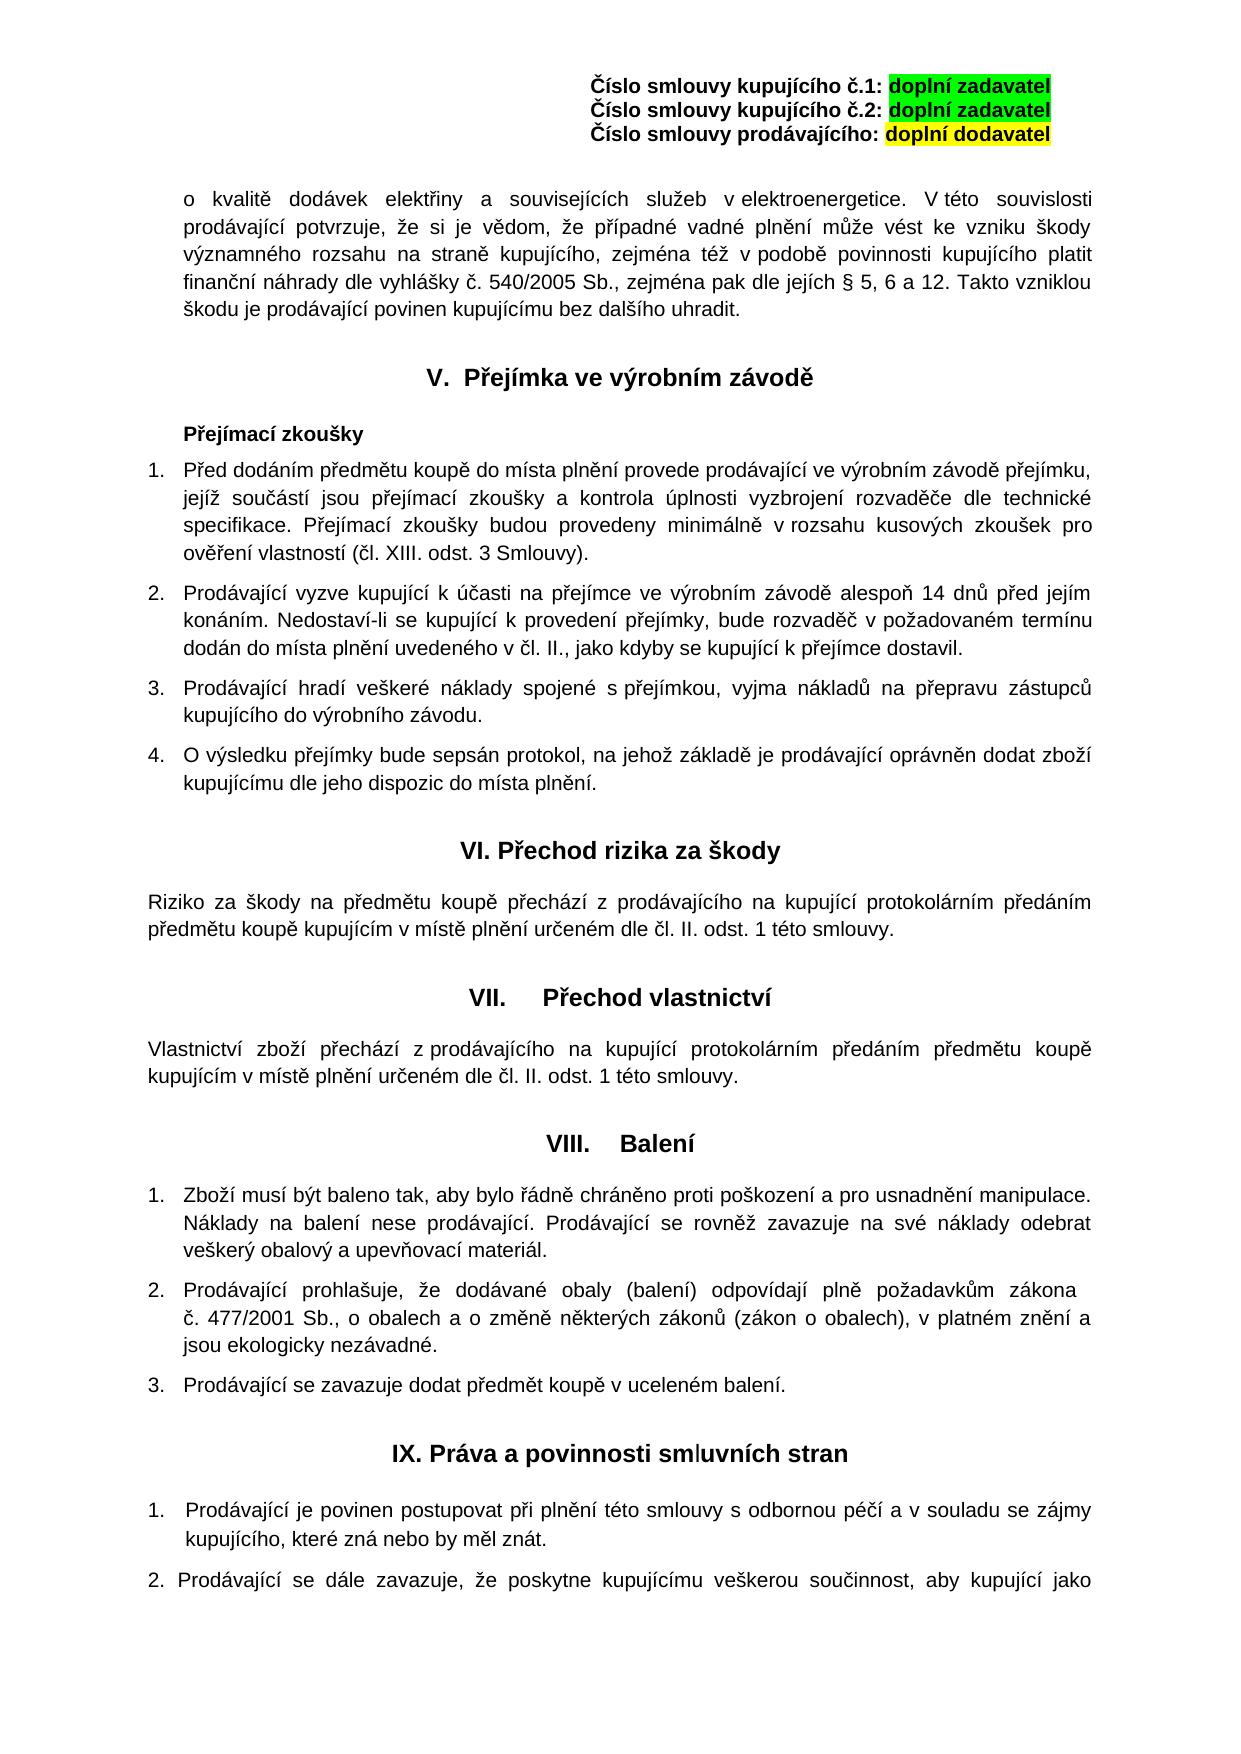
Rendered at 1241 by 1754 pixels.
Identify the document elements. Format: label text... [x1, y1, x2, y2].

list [148, 1563, 1093, 1592]
subtitle Přechod vlastnictví [148, 982, 1093, 1011]
subtitle Balení [148, 1129, 1093, 1158]
list Prodávající prohlašuje, že dodávané obaly (balení) odpovídají plně požadavkům zákona č. 477/2001 Sb., o obalech a o změně některých zákonů (zákon o obalech), v platném znění a jsou ekologicky nezávadné. [148, 1278, 1093, 1357]
text Přejímací zkoušky [148, 416, 1093, 446]
text Riziko za škody na předmětu koupě přechází z prodávajícího na kupující protokolárním předáním předmětu koupě kupujícím v místě plnění určeném dle čl. II. odst. 1 této smlouvy. [148, 890, 1093, 941]
list Prodávající je povinen postupovat při plnění této smlouvy s odbornou péčí a v souladu se zájmy kupujícího, které zná nebo by měl znát. [148, 1492, 1093, 1551]
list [148, 187, 1093, 321]
list Zboží musí být baleno tak, aby bylo řádně chráněno proti poškození a pro usnadnění manipulace. Náklady na balení nese prodávající. Prodávající se rovněž zavazuje na své náklady odebrat veškerý obalový a upevňovací materiál. [148, 1183, 1093, 1262]
list O výsledku přejímky bude sepsán protokol, na jehož základě je prodávající oprávněn dodat zboží kupujícímu dle jeho dispozic do místa plnění. [148, 743, 1093, 794]
text Vlastnictví zboží přechází z prodávajícího na kupující protokolárním předáním předmětu koupě kupujícím v místě plnění určeném dle čl. II. odst. 1 této smlouvy. [148, 1036, 1093, 1088]
list Prodávající vyzve kupující k účasti na přejímce ve výrobním závodě alespoň 14 dnů před jejím konáním. Nedostaví-li se kupující k provedení přejímky, bude rozvaděč v požadovaném termínu dodán do místa plnění uvedeného v čl. II., jako kdyby se kupující k přejímce dostavil. [148, 581, 1093, 659]
list Prodávající hradí veškeré náklady spojené s přejímkou, vyjma nákladů na přepravu zástupců kupujícího do výrobního závodu. [148, 676, 1093, 727]
list Prodávající se zavazuje dodat předmět koupě v uceleném balení. [148, 1373, 1093, 1397]
subtitle Práva a povinnosti smluvních stran [148, 1438, 1093, 1467]
subtitle Přechod rizika za škody [148, 836, 1093, 865]
list Před dodáním předmětu koupě do místa plnění provede prodávající ve výrobním závodě přejímku, jejíž součástí jsou přejímací zkoušky a kontrola úplnosti vyzbrojení rozvaděče dle technické specifikace. Přejímací zkoušky budou provedeny minimálně v rozsahu kusových zkoušek pro ověření vlastností (čl. XIII. odst. 3 Smlouvy). [148, 458, 1093, 564]
subtitle Přejímka ve výrobním závodě [148, 362, 1093, 391]
